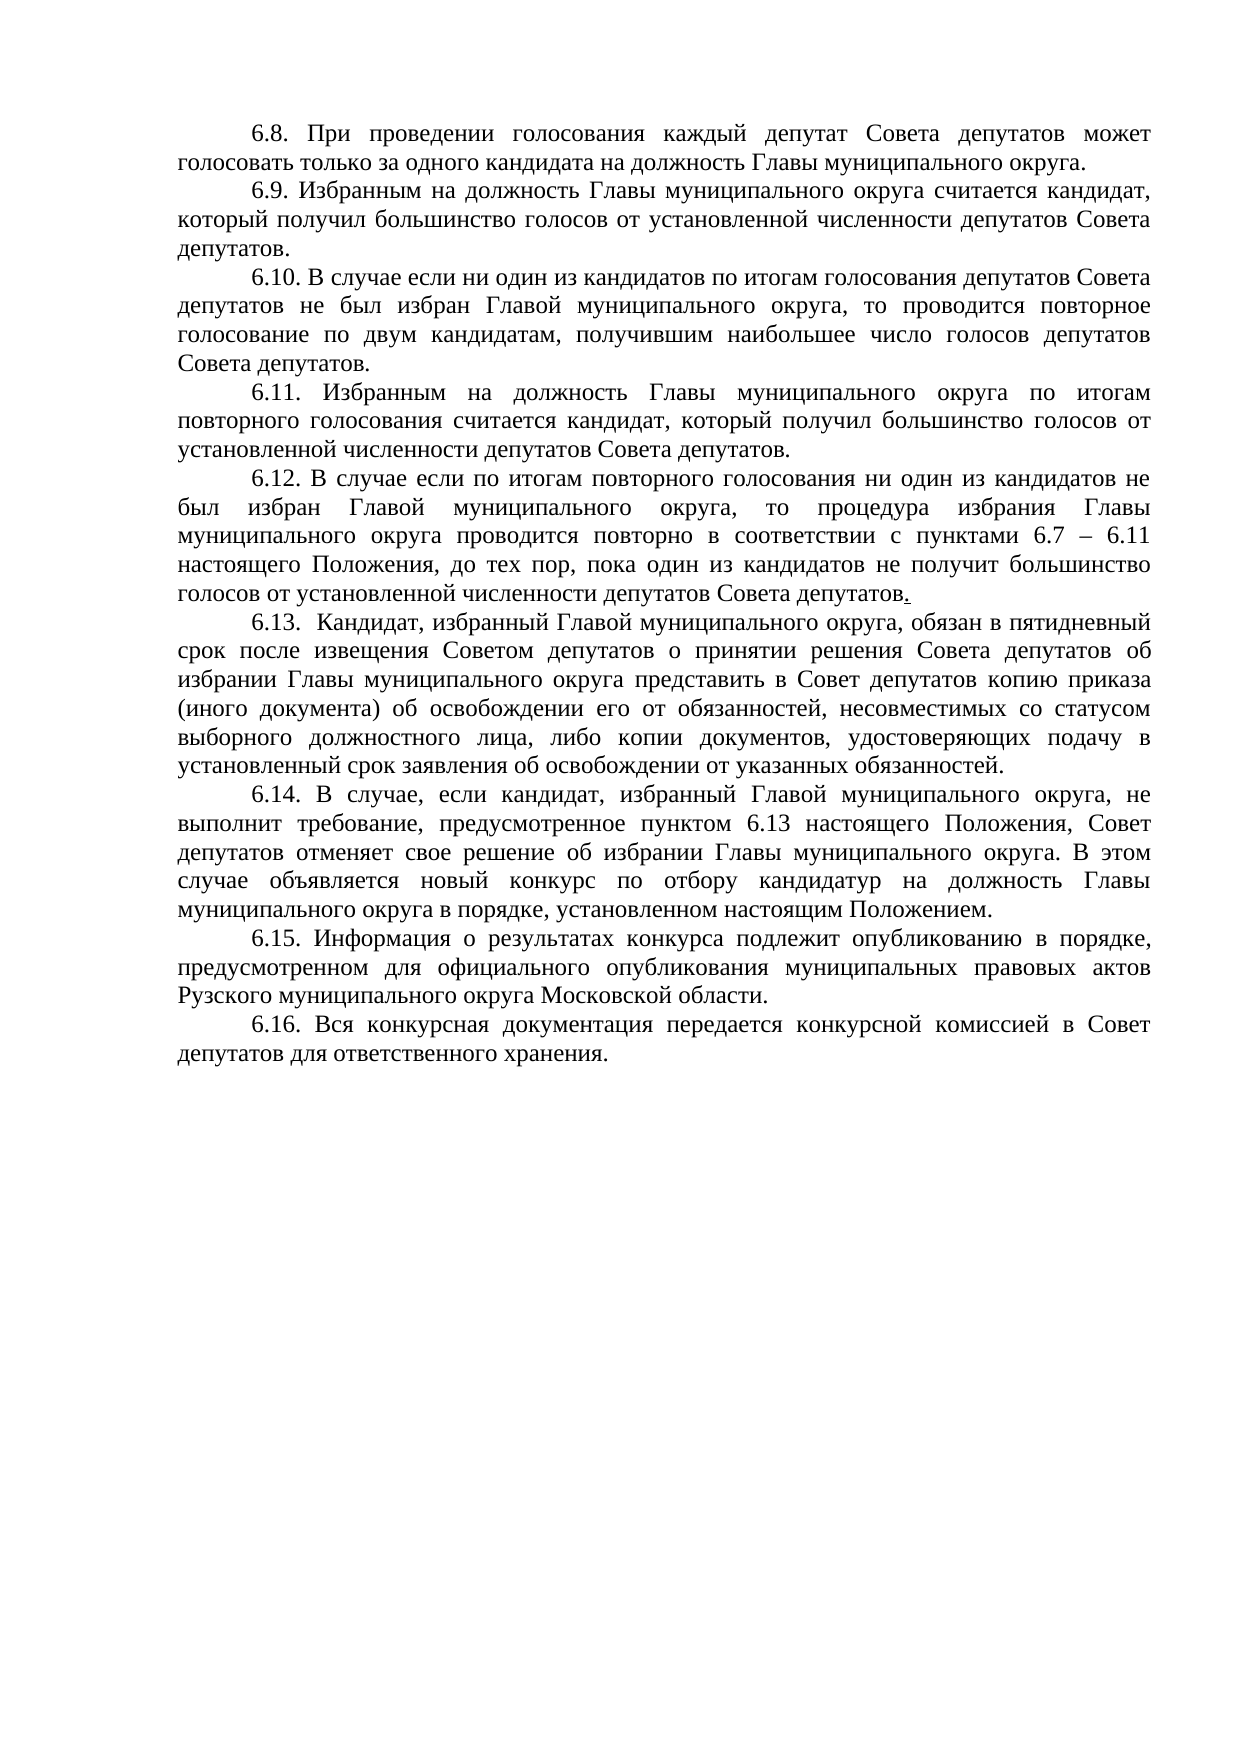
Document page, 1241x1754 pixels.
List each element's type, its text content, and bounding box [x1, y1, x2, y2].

text 6.8. При проведении голосования каждый депутат Совета депутатов может голосовать только за одного кандидата на должность Главы муниципального округа. [177, 118, 1152, 176]
text 6.11. Избранным на должность Главы муниципального округа по итогам повторного голосования считается кандидат, который получил большинство голосов от установленной численности депутатов Совета депутатов. [177, 377, 1152, 463]
text 6.13. Кандидат, избранный Главой муниципального округа, обязан в пятидневный срок после извещения Советом депутатов о принятии решения Совета депутатов об избрании Главы муниципального округа представить в Совет депутатов копию приказа (иного документа) об освобождении его от обязанностей, несовместимых со статусом выборного должностного лица, либо копии документов, удостоверяющих подачу в установленный срок заявления об освобождении от указанных обязанностей. [177, 607, 1152, 779]
text 6.9. Избранным на должность Главы муниципального округа считается кандидат, который получил большинство голосов от установленной численности депутатов Совета депутатов. [177, 176, 1152, 262]
text 6.15. Информация о результатах конкурса подлежит опубликованию в порядке, предусмотренном для официального опубликования муниципальных правовых актов Рузского муниципального округа Московской области. [177, 923, 1152, 1009]
text 6.16. Вся конкурсная документация передается конкурсной комиссией в Совет депутатов для ответственного хранения. [177, 1009, 1152, 1067]
text 6.10. В случае если ни один из кандидатов по итогам голосования депутатов Совета депутатов не был избран Главой муниципального округа, то проводится повторное голосование по двум кандидатам, получившим наибольшее число голосов депутатов Совета депутатов. [177, 262, 1152, 377]
text 6.14. В случае, если кандидат, избранный Главой муниципального округа, не выполнит требование, предусмотренное пунктом 6.13 настоящего Положения, Совет депутатов отменяет свое решение об избрании Главы муниципального округа. В этом случае объявляется новый конкурс по отбору кандидатур на должность Главы муниципального округа в порядке, установленном настоящим Положением. [177, 779, 1152, 923]
text 6.12. В случае если по итогам повторного голосования ни один из кандидатов не был избран Главой муниципального округа, то процедура избрания Главы муниципального округа проводится повторно в соответствии с пунктами 6.7 – 6.11 настоящего Положения, до тех пор, пока один из кандидатов не получит большинство голосов от установленной численности депутатов Совета депутатов. [177, 463, 1152, 607]
